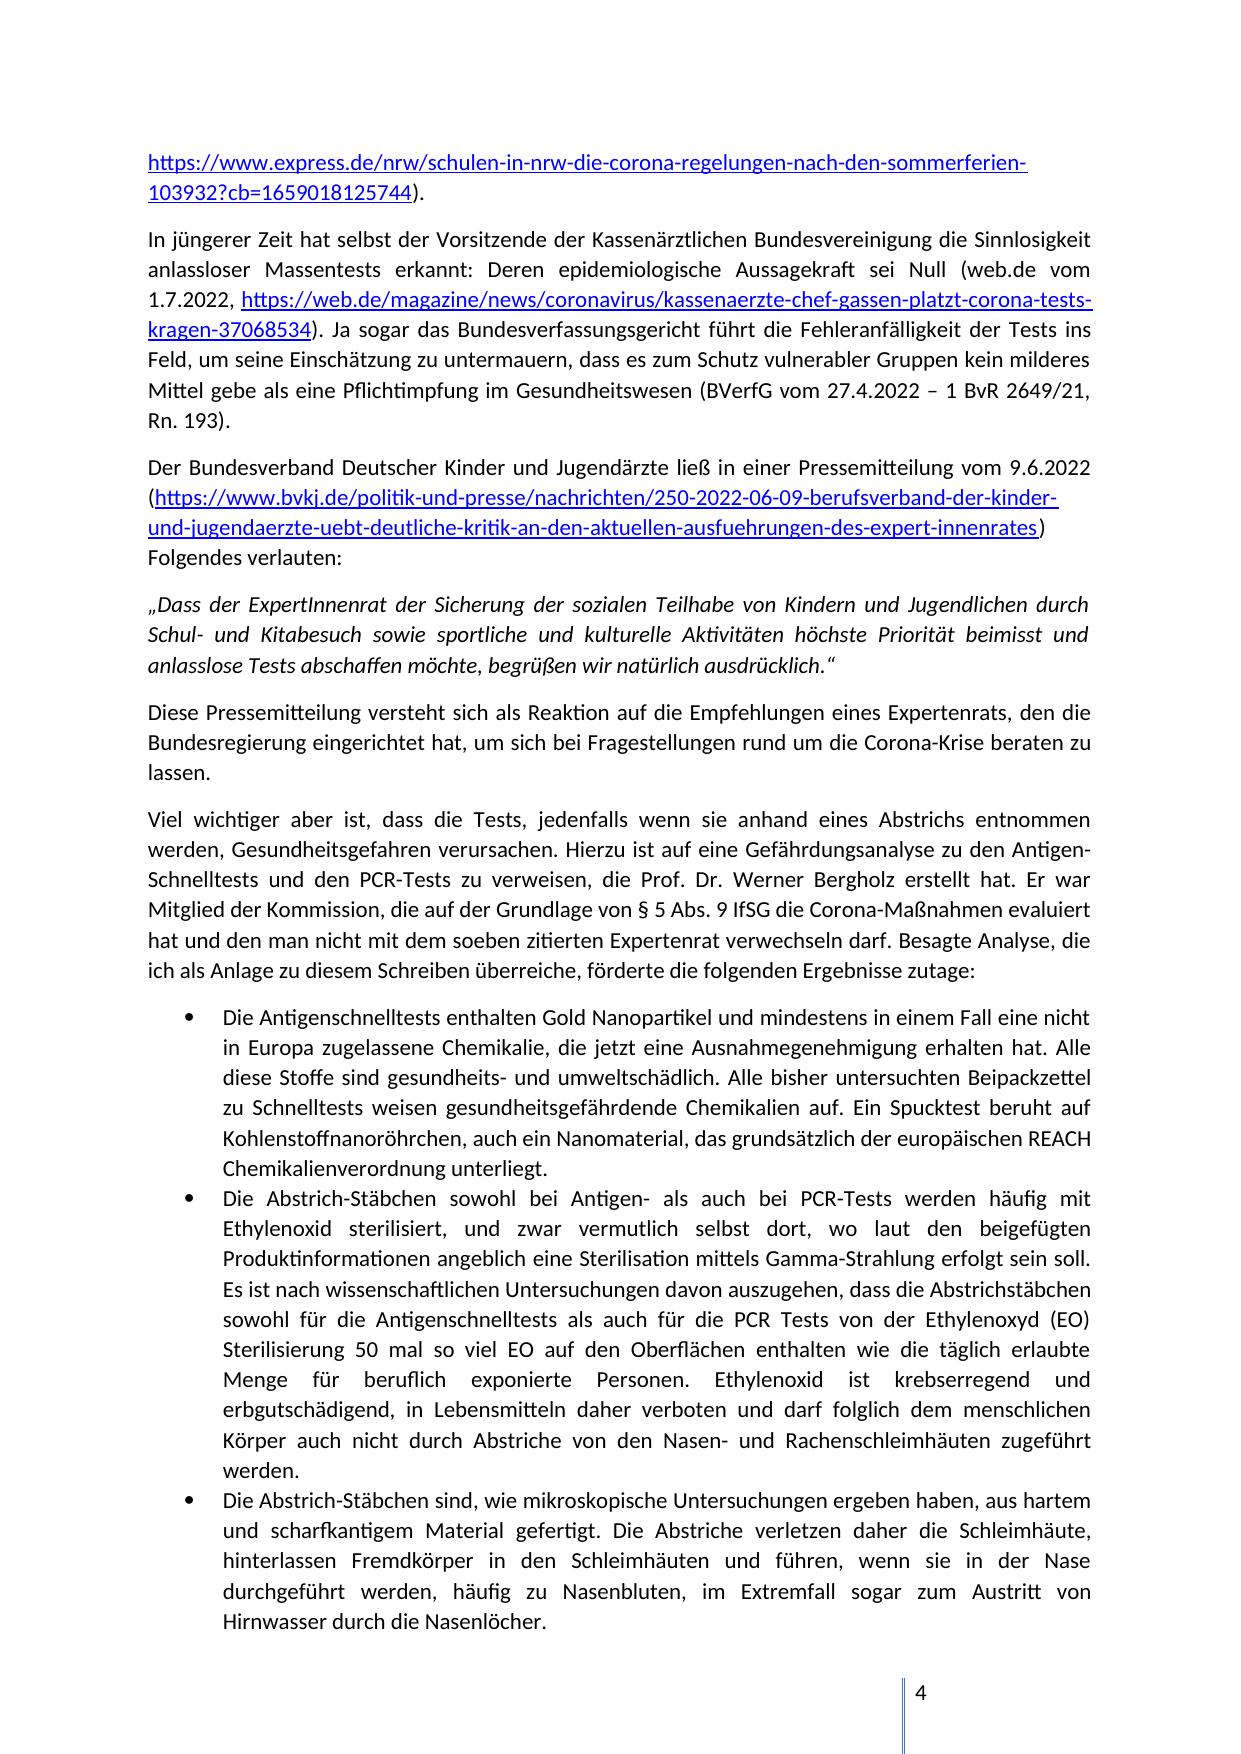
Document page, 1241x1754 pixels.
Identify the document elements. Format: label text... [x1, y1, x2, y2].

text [148, 148, 1093, 206]
text Diese Pressemitteilung versteht sich als Reaktion auf die Empfehlungen eines Expertenrats, den die Bundesregierung eingerichtet hat, um sich bei Fragestellungen rund um die Corona-Krise beraten zu lassen. [148, 698, 1093, 786]
text „Dass der ExpertInnenrat der Sicherung der sozialen Teilhabe von Kindern und Jugendlichen durch Schul- und Kitabesuch sowie sportliche und kulturelle Aktivitäten höchste Priorität beimisst und anlasslose Tests abschaffen möchte, begrüßen wir natürlich ausdrücklich.“ [148, 590, 1093, 679]
text Der Bundesverband Deutscher Kinder und Jugendärzte ließ in einer Pressemitteilung vom 9.6.2022 (https://www.bvkj.de/politik-und-presse/nachrichten/250-2022-06-09-berufsverband-der-kinder-und-jugendaerzte-uebt-deutliche-kritik-an-den-aktuellen-ausfuehrungen-des-expert-innenrates) Folgendes verlauten: [148, 453, 1093, 571]
list Die Abstrich-Stäbchen sowohl bei Antigen- als auch bei PCR-Tests werden häufig mit Ethylenoxid sterilisiert, und zwar vermutlich selbst dort, wo laut den beigefügten Produktinformationen angeblich eine Sterilisation mittels Gamma-Strahlung erfolgt sein soll. Es ist nach wissenschaftlichen Untersuchungen davon auszugehen, dass die Abstrichstäbchen sowohl für die Antigenschnelltests als auch für die PCR Tests von der Ethylenoxyd (EO) Sterilisierung 50 mal so viel EO auf den Oberflächen enthalten wie die täglich erlaubte Menge für beruflich exponierte Personen. Ethylenoxid ist krebserregend und erbgutschädigend, in Lebensmitteln daher verboten und darf folglich dem menschlichen Körper auch nicht durch Abstriche von den Nasen- und Rachenschleimhäuten zugeführt werden. [185, 1184, 1093, 1484]
list Die Antigenschnelltests enthalten Gold Nanopartikel und mindestens in einem Fall eine nicht in Europa zugelassene Chemikalie, die jetzt eine Ausnahmegenehmigung erhalten hat. Alle diese Stoffe sind gesundheits- und umweltschädlich. Alle bisher untersuchten Beipackzettel zu Schnelltests weisen gesundheitsgefährdende Chemikalien auf. Ein Spucktest beruht auf Kohlenstoffnanoröhrchen, auch ein Nanomaterial, das grundsätzlich der europäischen REACH Chemikalienverordnung unterliegt. [185, 1003, 1093, 1182]
text In jüngerer Zeit hat selbst der Vorsitzende der Kassenärztlichen Bundesvereinigung die Sinnlosigkeit anlassloser Massentests erkannt: Deren epidemiologische Aussagekraft sei Null (web.de vom 1.7.2022, https://web.de/magazine/news/coronavirus/kassenaerzte-chef-gassen-platzt-corona-tests-kragen-37068534). Ja sogar das Bundesverfassungsgericht führt die Fehleranfälligkeit der Tests ins Feld, um seine Einschätzung zu untermauern, dass es zum Schutz vulnerabler Gruppen kein milderes Mittel gebe als eine Pflichtimpfung im Gesundheitswesen (BVerfG vom 27.4.2022 – 1 BvR 2649/21, Rn. 193). [148, 225, 1093, 434]
list Die Abstrich-Stäbchen sind, wie mikroskopische Untersuchungen ergeben haben, aus hartem und scharfkantigem Material gefertigt. Die Abstriche verletzen daher die Schleimhäute, hinterlassen Fremdkörper in den Schleimhäuten und führen, wenn sie in der Nase durchgeführt werden, häufig zu Nasenbluten, im Extremfall sogar zum Austritt von Hirnwasser durch die Nasenlöcher. [185, 1486, 1093, 1635]
text Viel wichtiger aber ist, dass die Tests, jedenfalls wenn sie anhand eines Abstrichs entnommen werden, Gesundheitsgefahren verursachen. Hierzu ist auf eine Gefährdungsanalyse zu den Antigen-Schnelltests und den PCR-Tests zu verweisen, die Prof. Dr. Werner Bergholz erstellt hat. Er war Mitglied der Kommission, die auf der Grundlage von § 5 Abs. 9 IfSG die Corona-Maßnahmen evaluiert hat und den man nicht mit dem soeben zitierten Expertenrat verwechseln darf. Besagte Analyse, die ich als Anlage zu diesem Schreiben überreiche, förderte die folgenden Ergebnisse zutage: [148, 805, 1093, 984]
